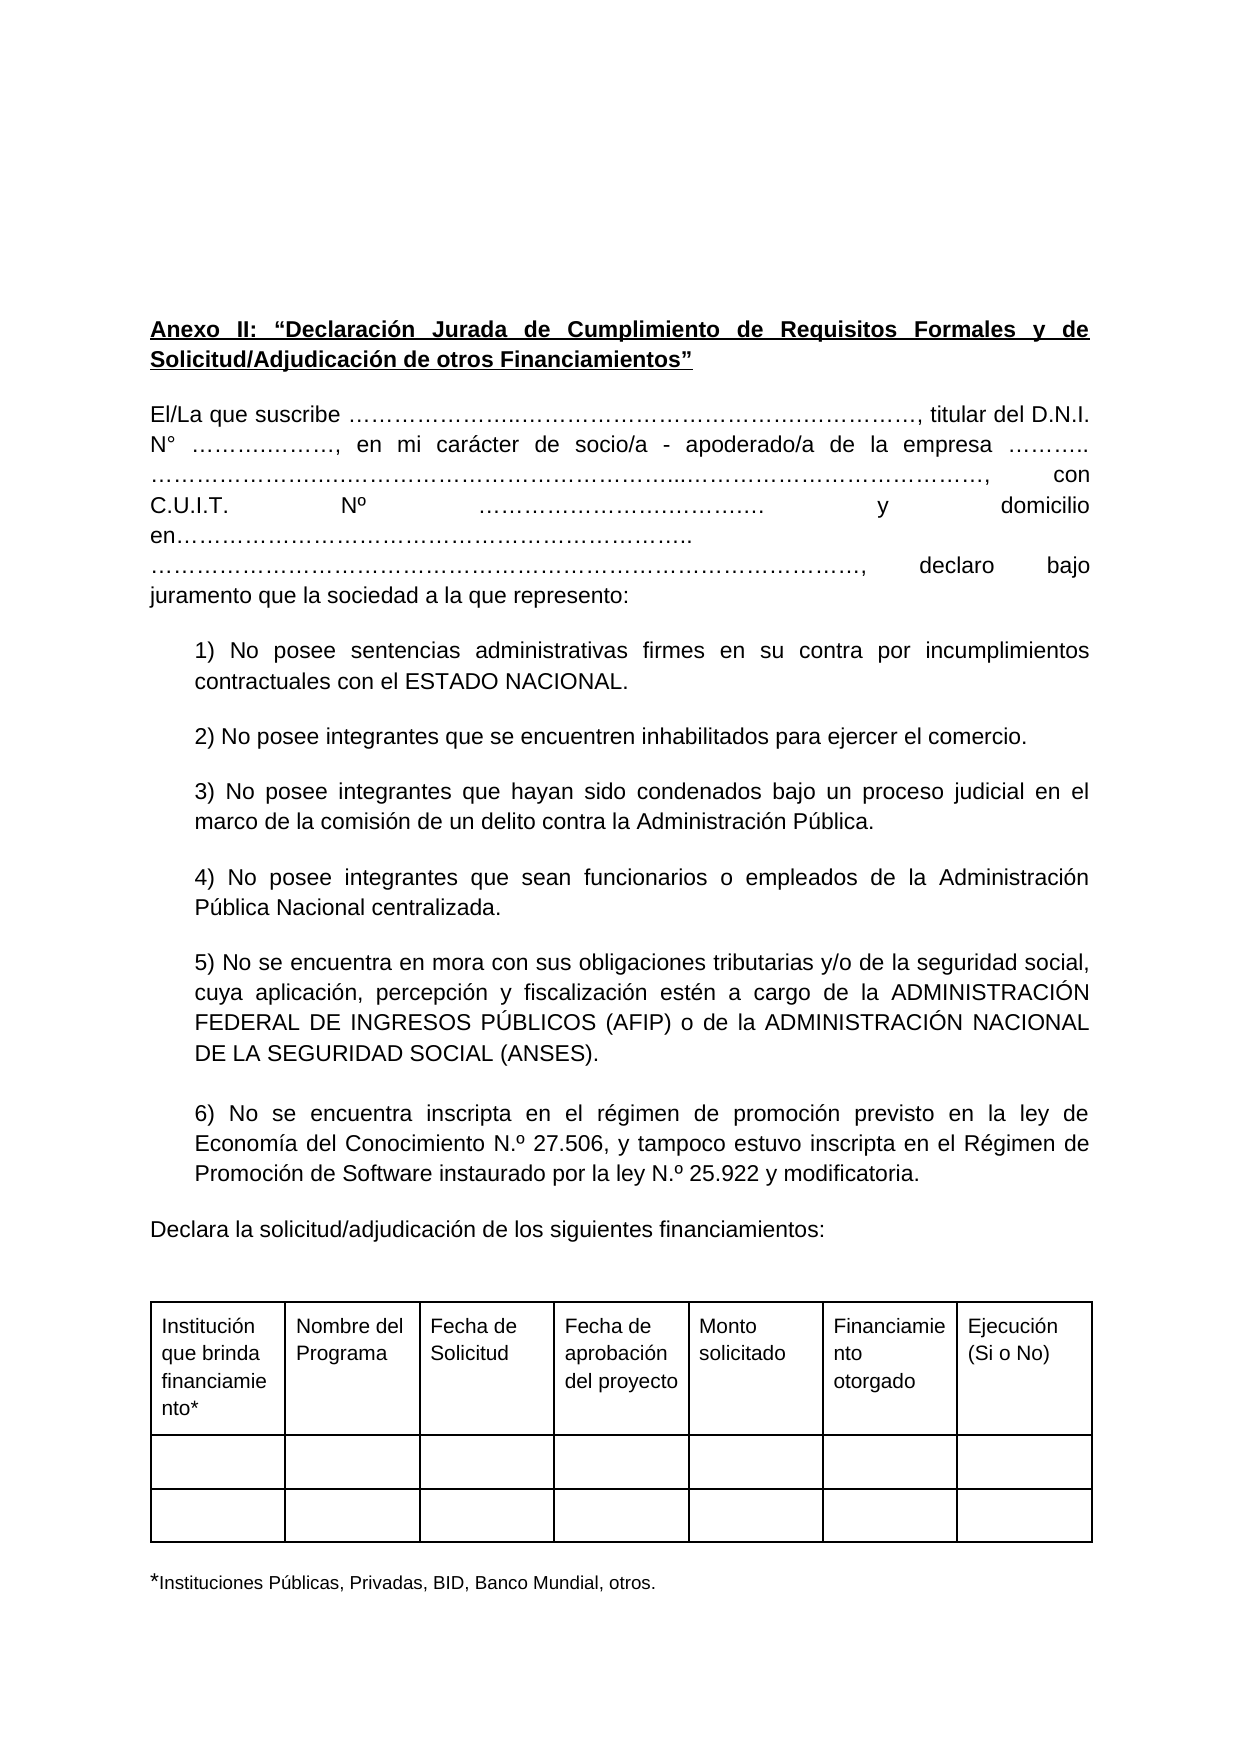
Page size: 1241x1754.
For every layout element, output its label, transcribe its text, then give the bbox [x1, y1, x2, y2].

table_cell [421, 1490, 553, 1541]
table_cell [152, 1490, 284, 1541]
table_header Nombre del Programa [286, 1303, 419, 1434]
table_cell [555, 1436, 688, 1487]
table_cell [824, 1436, 956, 1487]
text Anexo II: “Declaración Jurada de Cumplimiento de Requisitos Formales y de Solicitud/Adjudicación de otros Financiamientos” [150, 316, 1090, 338]
table_cell [690, 1490, 822, 1541]
text El/La que suscribe …………………..……………………………….……………, titular del D.N.I. N° ……….………, en mi carácter de socio/a - apoderado/a de la empresa ………..………………….….……………………………………...…………………………………, con C.U.I.T. Nº …………………….……….… y domicilio en………………………………………………………….. …………………………………………………………………………………, declaro bajo juramento que la sociedad a la que represento: [150, 401, 1090, 609]
table_header Fecha de Solicitud [421, 1303, 553, 1434]
table_header Ejecución (Si o No) [958, 1303, 1091, 1434]
text Declara la solicitud/adjudicación de los siguientes financiamientos: [150, 1216, 1090, 1242]
table_cell [690, 1436, 822, 1487]
table_cell [286, 1490, 419, 1541]
table_cell [421, 1436, 553, 1487]
table_cell [286, 1436, 419, 1487]
text Anexo II: “Declaración Jurada de Cumplimiento de Requisitos Formales y de Solicitud/Adjudicación de otros Financiamientos” [150, 340, 1090, 372]
table_header Fecha de aprobación del proyecto [555, 1303, 688, 1434]
table_cell [555, 1490, 688, 1541]
table_cell [824, 1490, 956, 1541]
table_cell [152, 1436, 284, 1487]
table_cell [958, 1490, 1091, 1541]
text 4) No posee integrantes que sean funcionarios o empleados de la Administración Pública Nacional centralizada. [194, 863, 1090, 920]
text 3) No posee integrantes que hayan sido condenados bajo un proceso judicial en el marco de la comisión de un delito contra la Administración Pública. [194, 778, 1090, 835]
table_cell [958, 1436, 1091, 1487]
text 2) No posee integrantes que se encuentren inhabilitados para ejercer el comercio. [194, 723, 1090, 749]
text 6) No se encuentra inscripta en el régimen de promoción previsto en la ley de Economía del Conocimiento N.º 27.506, y tampoco estuvo inscripta en el Régimen de Promoción de Software instaurado por la ley N.º 25.922 y modificatoria. [194, 1100, 1090, 1187]
text 1) No posee sentencias administrativas firmes en su contra por incumplimientos contractuales con el ESTADO NACIONAL. [194, 637, 1090, 694]
text *Instituciones Públicas, Privadas, BID, Banco Mundial, otros. [150, 1568, 1090, 1594]
table_header Monto solicitado [690, 1303, 822, 1434]
table_header Financiamiento otorgado [824, 1303, 956, 1434]
text 5) No se encuentra en mora con sus obligaciones tributarias y/o de la seguridad social, cuya aplicación, percepción y fiscalización estén a cargo de la ADMINISTRACIÓN FEDERAL DE INGRESOS PÚBLICOS (AFIP) o de la ADMINISTRACIÓN NACIONAL DE LA SEGURIDAD SOCIAL (ANSES). [194, 949, 1090, 1066]
table_header Institución que brinda financiamiento* [152, 1303, 284, 1434]
